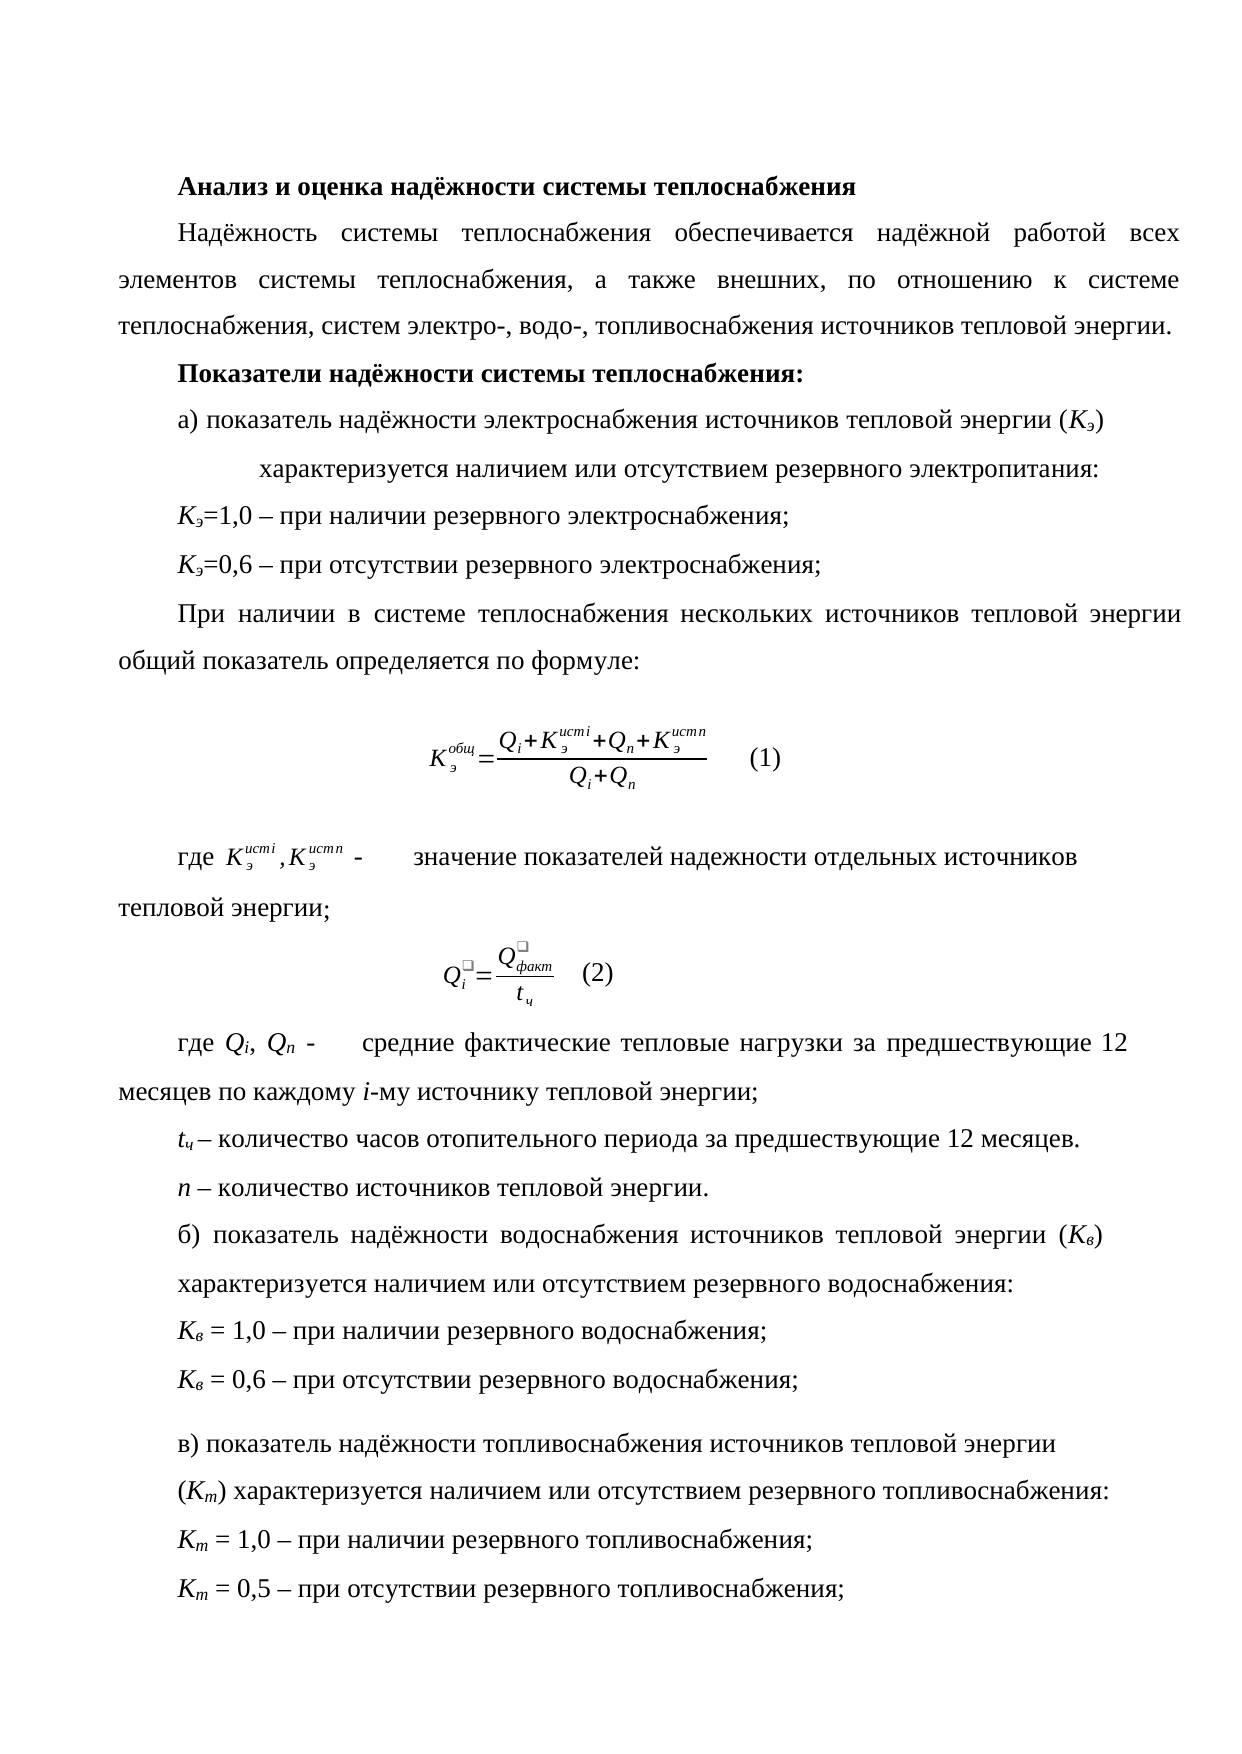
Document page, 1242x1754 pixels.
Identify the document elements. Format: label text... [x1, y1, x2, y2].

text где Qi, Qn - средние фактические тепловые нагрузки за предшествующие 12 месяцев по каждому i-му источнику тепловой энергии; [118, 1026, 1181, 1106]
text Надёжность системы теплоснабжения обеспечивается надёжной работой всех элементов системы теплоснабжения, а также внешних, по отношению к системе теплоснабжения, систем электро-, водо-, топливоснабжения источников тепловой энергии. [118, 216, 1181, 341]
text Кт = 1,0 – при наличии резервного топливоснабжения; [118, 1523, 1181, 1557]
text характеризуется наличием или отсутствием резервного электропитания: [118, 453, 1181, 484]
text а) показатель надёжности электроснабжения источников тепловой энергии (Kэ) [118, 403, 1181, 437]
text Показатели надёжности системы теплоснабжения: [118, 357, 1181, 389]
text в) показатель надёжности топливоснабжения источников тепловой энергии [118, 1428, 1181, 1459]
text Kэ=1,0 – при наличии резервного электроснабжения; [118, 499, 1181, 533]
text Кв = 1,0 – при наличии резервного водоснабжения; [118, 1314, 1181, 1347]
text (1) [354, 722, 1181, 792]
text где - значение показателей надежности отдельных источников тепловой энергии; [118, 839, 1181, 924]
text Кв = 0,6 – при отсутствии резервного водоснабжения; [118, 1363, 1181, 1396]
text Анализ и оценка надёжности системы теплоснабжения [118, 170, 1181, 201]
text tч – количество часов отопительного периода за предшествующие 12 месяцев. [118, 1122, 1181, 1156]
text n – количество источников тепловой энергии. [118, 1171, 1181, 1203]
text б) показатель надёжности водоснабжения источников тепловой энергии (Кв) [118, 1218, 1181, 1252]
text (Кт) характеризуется наличием или отсутствием резервного топливоснабжения: [118, 1474, 1181, 1508]
text (2) [369, 941, 1181, 1009]
text При наличии в системе теплоснабжения нескольких источников тепловой энергии общий показатель определяется по формуле: [118, 582, 1181, 676]
text Кт = 0,5 – при отсутствии резервного топливоснабжения; [118, 1572, 1181, 1606]
text Kэ=0,6 – при отсутствии резервного электроснабжения; [118, 548, 1181, 582]
text характеризуется наличием или отсутствием резервного водоснабжения: [118, 1267, 1181, 1298]
